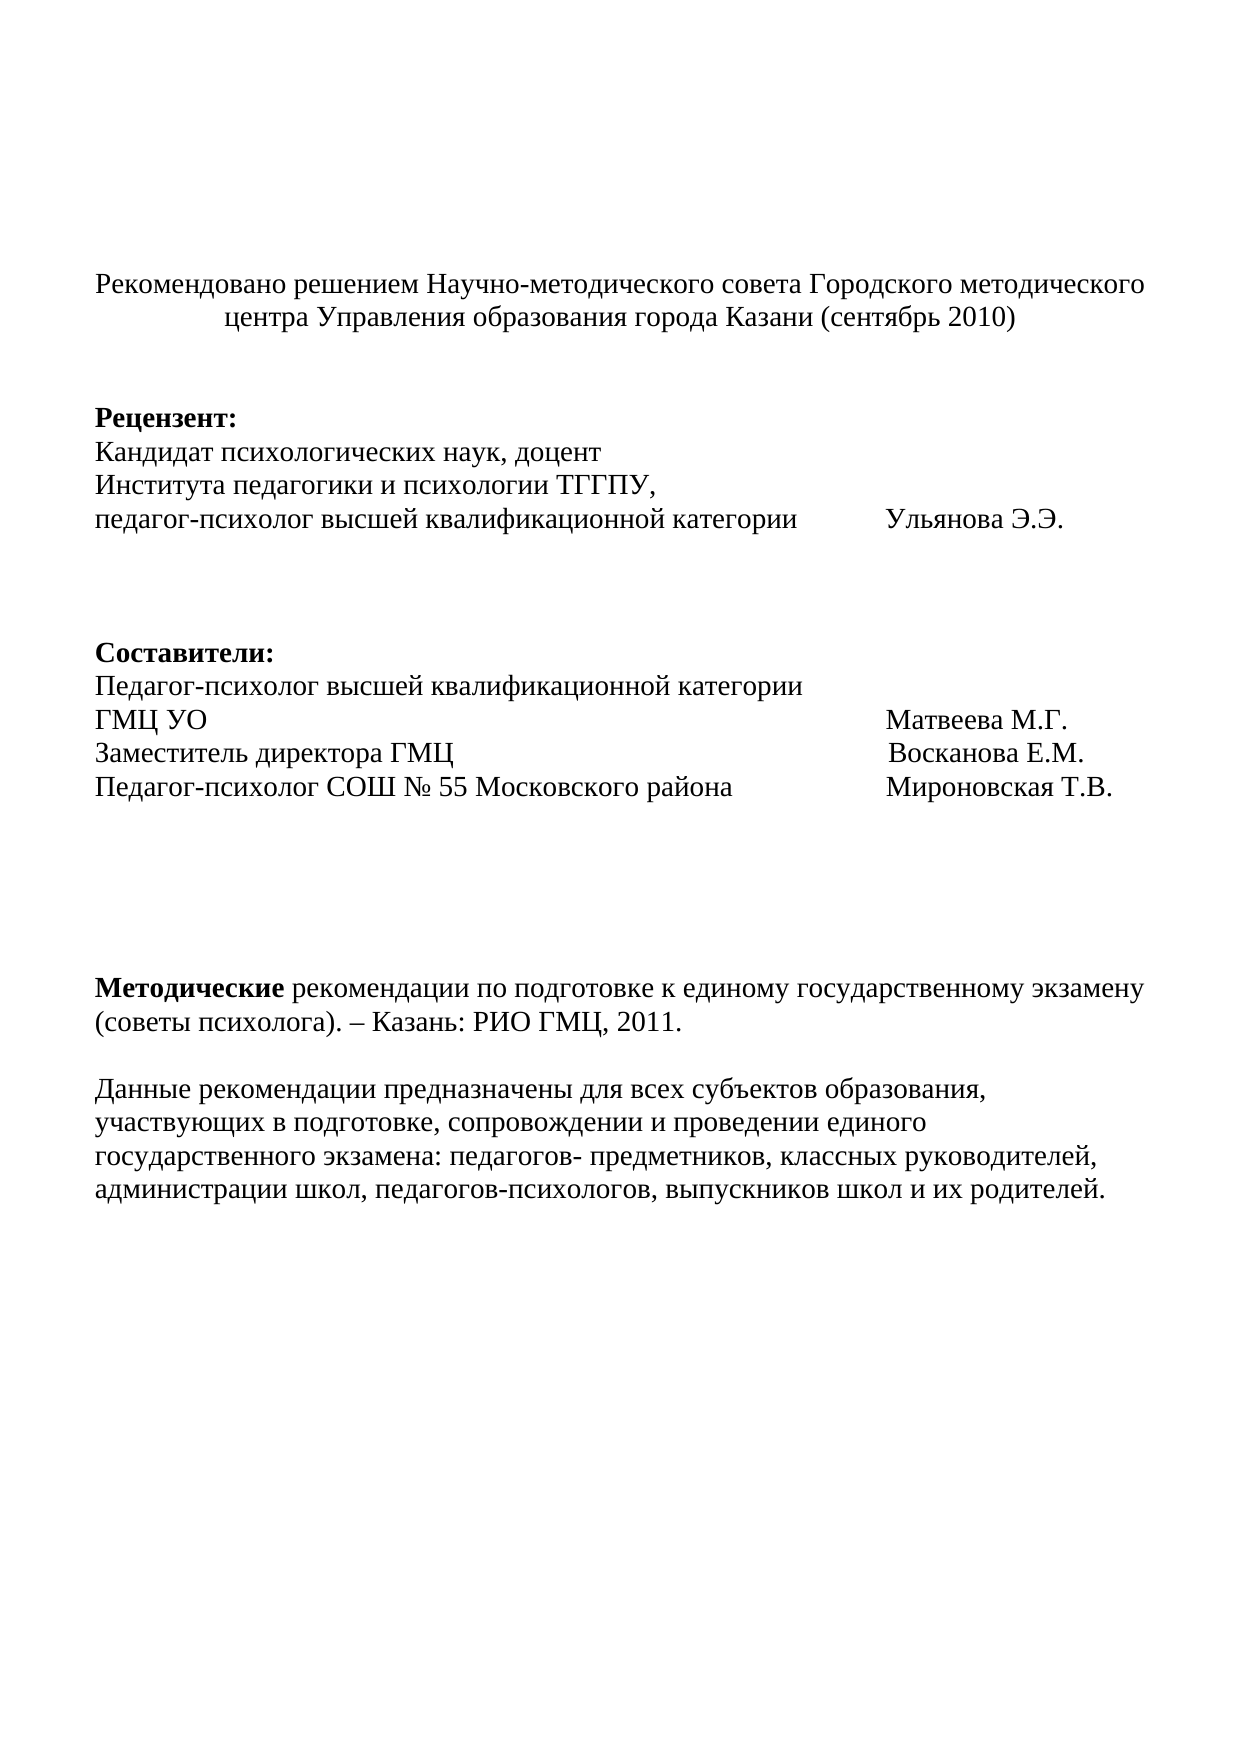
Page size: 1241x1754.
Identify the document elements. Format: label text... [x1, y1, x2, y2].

text Рекомендовано решением Научно-методического совета Городского методического центра Управления образования города Казани (сентябрь 2010) [94, 266, 1146, 333]
text Данные рекомендации предназначены для всех субъектов образования, участвующих в подготовке, сопровождении и проведении единого государственного экзамена: педагогов- предметников, классных руководителей, администрации школ, педагогов-психологов, выпускников школ и их родителей. [94, 1071, 1146, 1205]
text Составители: [94, 635, 1146, 668]
text Педагог-психолог высшей квалификационной категории [94, 668, 1146, 702]
text педагог-психолог высшей квалификационной категории Ульянова Э.Э. [94, 501, 1146, 534]
text Педагог-психолог СОШ № 55 Московского района Мироновская Т.В. [94, 769, 1146, 803]
text Кандидат психологических наук, доцент [94, 434, 1146, 467]
text Заместитель директора ГМЦ Восканова Е.М. [94, 736, 1146, 769]
text ГМЦ УО Матвеева М.Г. [94, 702, 1146, 736]
text Института педагогики и психологии ТГГПУ, [94, 467, 1146, 501]
text Методические рекомендации по подготовке к единому государственному экзамену (советы психолога). – Казань: РИО ГМЦ, 2011. [94, 970, 1146, 1037]
text Рецензент: [94, 400, 1146, 434]
